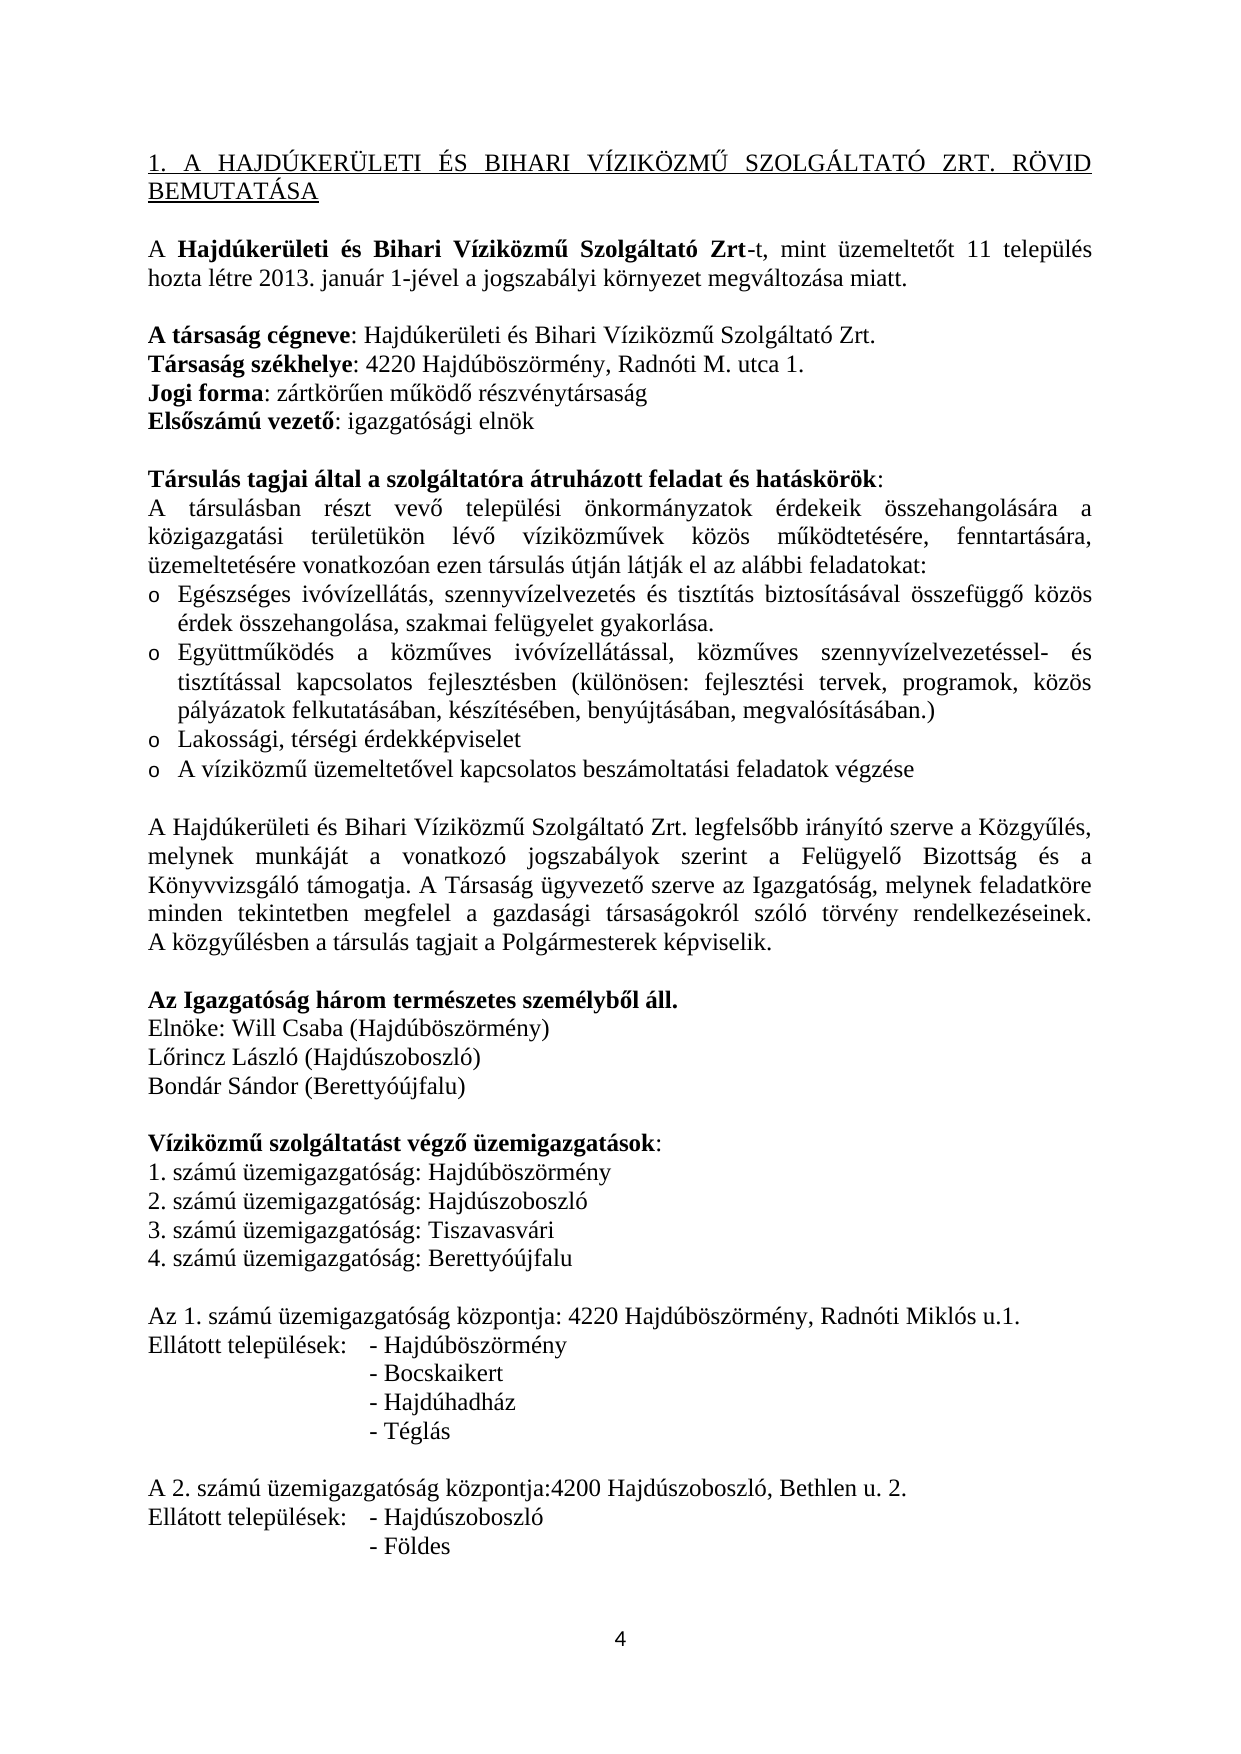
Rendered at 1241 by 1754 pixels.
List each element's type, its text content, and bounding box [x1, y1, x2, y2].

text - Téglás [148, 1416, 1093, 1445]
text A társaság cégneve: Hajdúkerületi és Bihari Víziközmű Szolgáltató Zrt. [148, 320, 1093, 349]
text - Bocskaikert [148, 1358, 1093, 1387]
text Lőrincz László (Hajdúszoboszló) [148, 1042, 1093, 1071]
text Társaság székhelye: 4220 Hajdúböszörmény, Radnóti M. utca 1. [148, 349, 1093, 378]
list Egészséges ivóvízellátás, szennyvízelvezetés és tisztítás biztosításával összefüggő közös érdek összehangolása, szakmai felügyelet gyakorlása. [148, 579, 1093, 637]
text 2. számú üzemigazgatóság: Hajdúszoboszló [148, 1186, 1093, 1215]
text Az 1. számú üzemigazgatóság központja: 4220 Hajdúböszörmény, Radnóti Miklós u.1. [148, 1301, 1093, 1330]
text Ellátott települések: - Hajdúböszörmény [148, 1330, 1093, 1358]
text Bondár Sándor (Berettyóújfalu) [148, 1071, 1093, 1100]
text Elnöke: Will Csaba (Hajdúböszörmény) [148, 1013, 1093, 1042]
text Jogi forma: zártkörűen működő részvénytársaság [148, 378, 1093, 406]
text 3. számú üzemigazgatóság: Tiszavasvári [148, 1215, 1093, 1243]
text - Földes [148, 1531, 1093, 1560]
text - Hajdúhadház [148, 1387, 1093, 1416]
text A Hajdúkerületi és Bihari Víziközmű Szolgáltató Zrt-t, mint üzemeltetőt 11 település hozta létre 2013. január 1-jével a jogszabályi környezet megváltozása miatt. [148, 234, 1093, 291]
list A víziközmű üzemeltetővel kapcsolatos beszámoltatási feladatok végzése [148, 754, 1093, 783]
text Társulás tagjai által a szolgáltatóra átruházott feladat és hatáskörök: [148, 464, 1093, 493]
text A társulásban részt vevő települési önkormányzatok érdekeik összehangolására a közigazgatási területükön lévő víziközművek közös működtetésére, fenntartására, üzemeltetésére vonatkozóan ezen társulás útján látják el az alábbi feladatokat: [148, 493, 1093, 579]
list Lakossági, térségi érdekképviselet [148, 724, 1093, 754]
text A Hajdúkerületi és Bihari Víziközmű Szolgáltató Zrt. legfelsőbb irányító szerve a Közgyűlés, melynek munkáját a vonatkozó jogszabályok szerint a Felügyelő Bizottság és a Könyvvizsgáló támogatja. A Társaság ügyvezető szerve az Igazgatóság, melynek feladatköre minden tekintetben megfelel a gazdasági társaságokról szóló törvény rendelkezéseinek. A közgyűlésben a társulás tagjait a Polgármesterek képviselik. [148, 812, 1093, 956]
text 4. számú üzemigazgatóság: Berettyóújfalu [148, 1243, 1093, 1272]
list Együttműködés a közműves ivóvízellátással, közműves szennyvízelvezetéssel- és tisztítással kapcsolatos fejlesztésben (különösen: fejlesztési tervek, programok, közös pályázatok felkutatásában, készítésében, benyújtásában, megvalósításában.) [148, 637, 1093, 724]
text Az Igazgatóság három természetes személyből áll. [148, 985, 1093, 1013]
text 1. számú üzemigazgatóság: Hajdúböszörmény [148, 1157, 1093, 1186]
list 1. A Hajdúkerületi és Bihari Víziközmű Szolgáltató Zrt. rövid bemutatása [148, 148, 1093, 205]
text Ellátott települések: - Hajdúszoboszló [148, 1502, 1093, 1531]
text A 2. számú üzemigazgatóság központja:4200 Hajdúszoboszló, Bethlen u. 2. [148, 1473, 1093, 1502]
text Víziközmű szolgáltatást végző üzemigazgatások: [148, 1128, 1093, 1157]
text Elsőszámú vezető: igazgatósági elnök [148, 406, 1093, 435]
